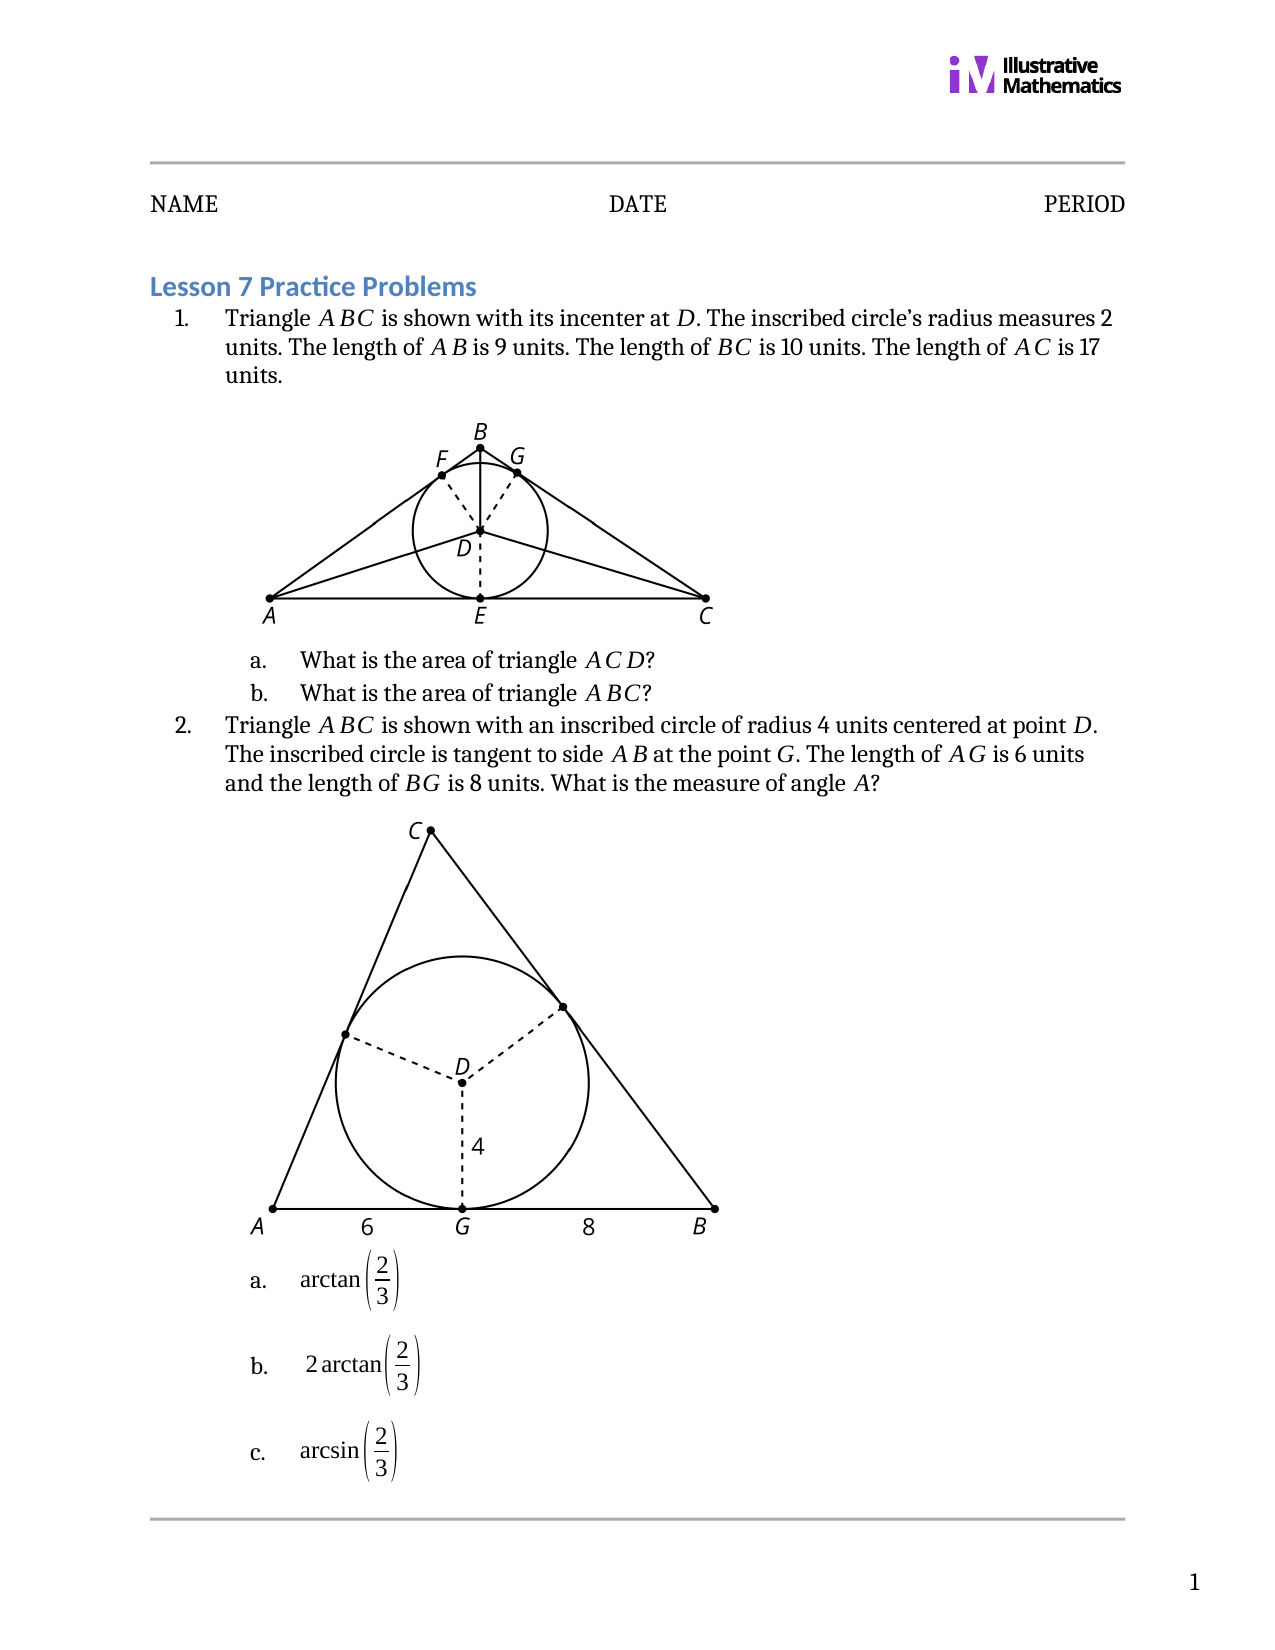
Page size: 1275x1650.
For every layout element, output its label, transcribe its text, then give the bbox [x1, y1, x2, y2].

list What is the area of triangle ? [250, 646, 1125, 675]
picture [243, 411, 732, 636]
list What is the area of triangle ? [250, 678, 1125, 707]
picture [243, 818, 732, 1239]
picture [949, 55, 1121, 93]
list Triangle is shown with its incenter at . The inscribed circle’s radius measures 2 units. The length of is 9 units. The length of is 10 units. The length of is 17 units. [175, 304, 1125, 390]
subtitle Lesson 7 Practice Problems [150, 268, 1125, 304]
list Triangle is shown with an inscribed circle of radius 4 units centered at point . The inscribed circle is tangent to side at the point . The length of is 6 units and the length of is 8 units. What is the measure of angle ? [175, 711, 1125, 797]
